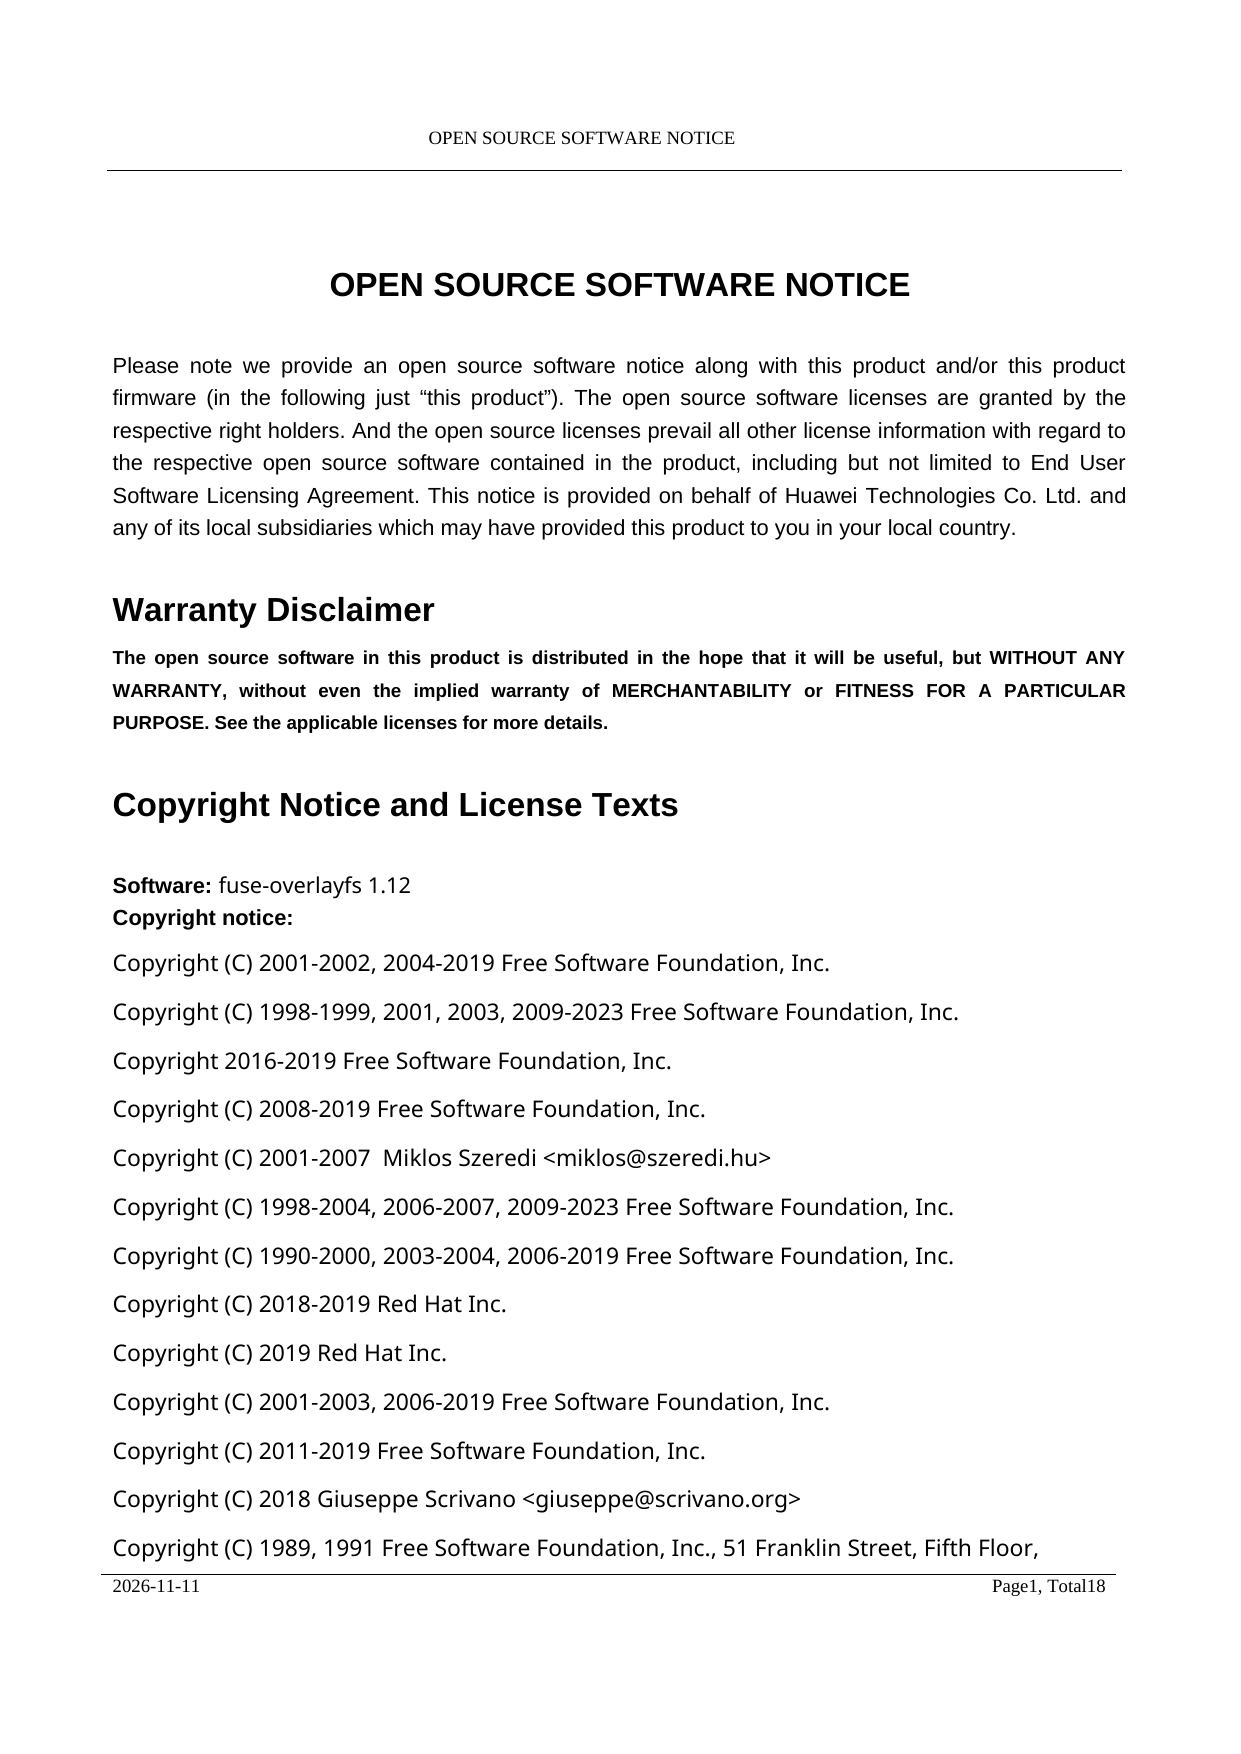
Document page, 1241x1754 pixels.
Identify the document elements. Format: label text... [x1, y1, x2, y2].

text The open source software in this product is distributed in the hope that it will be useful, but WITHOUT ANY WARRANTY, without even the implied warranty of MERCHANTABILITY or FITNESS FOR A PARTICULAR PURPOSE. See the applicable licenses for more details. [112, 641, 1128, 739]
text Copyright Notice and License Texts [112, 771, 1128, 836]
text Please note we provide an open source software notice along with this product and/or this product firmware (in the following just “this product”). The open source software licenses are granted by the respective right holders. And the open source licenses prevail all other license information with regard to the respective open source software contained in the product, including but not limited to End User Software Licensing Agreement. This notice is provided on behalf of Huawei Technologies Co. Ltd. and any of its local subsidiaries which may have provided this product to you in your local country. [112, 349, 1128, 544]
text Software: fuse-overlayfs 1.12 [112, 869, 1128, 901]
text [112, 947, 1128, 1564]
text Warranty Disclaimer [112, 576, 1128, 641]
text Copyright notice: [112, 901, 1128, 934]
text OPEN SOURCE SOFTWARE NOTICE [112, 251, 1128, 316]
